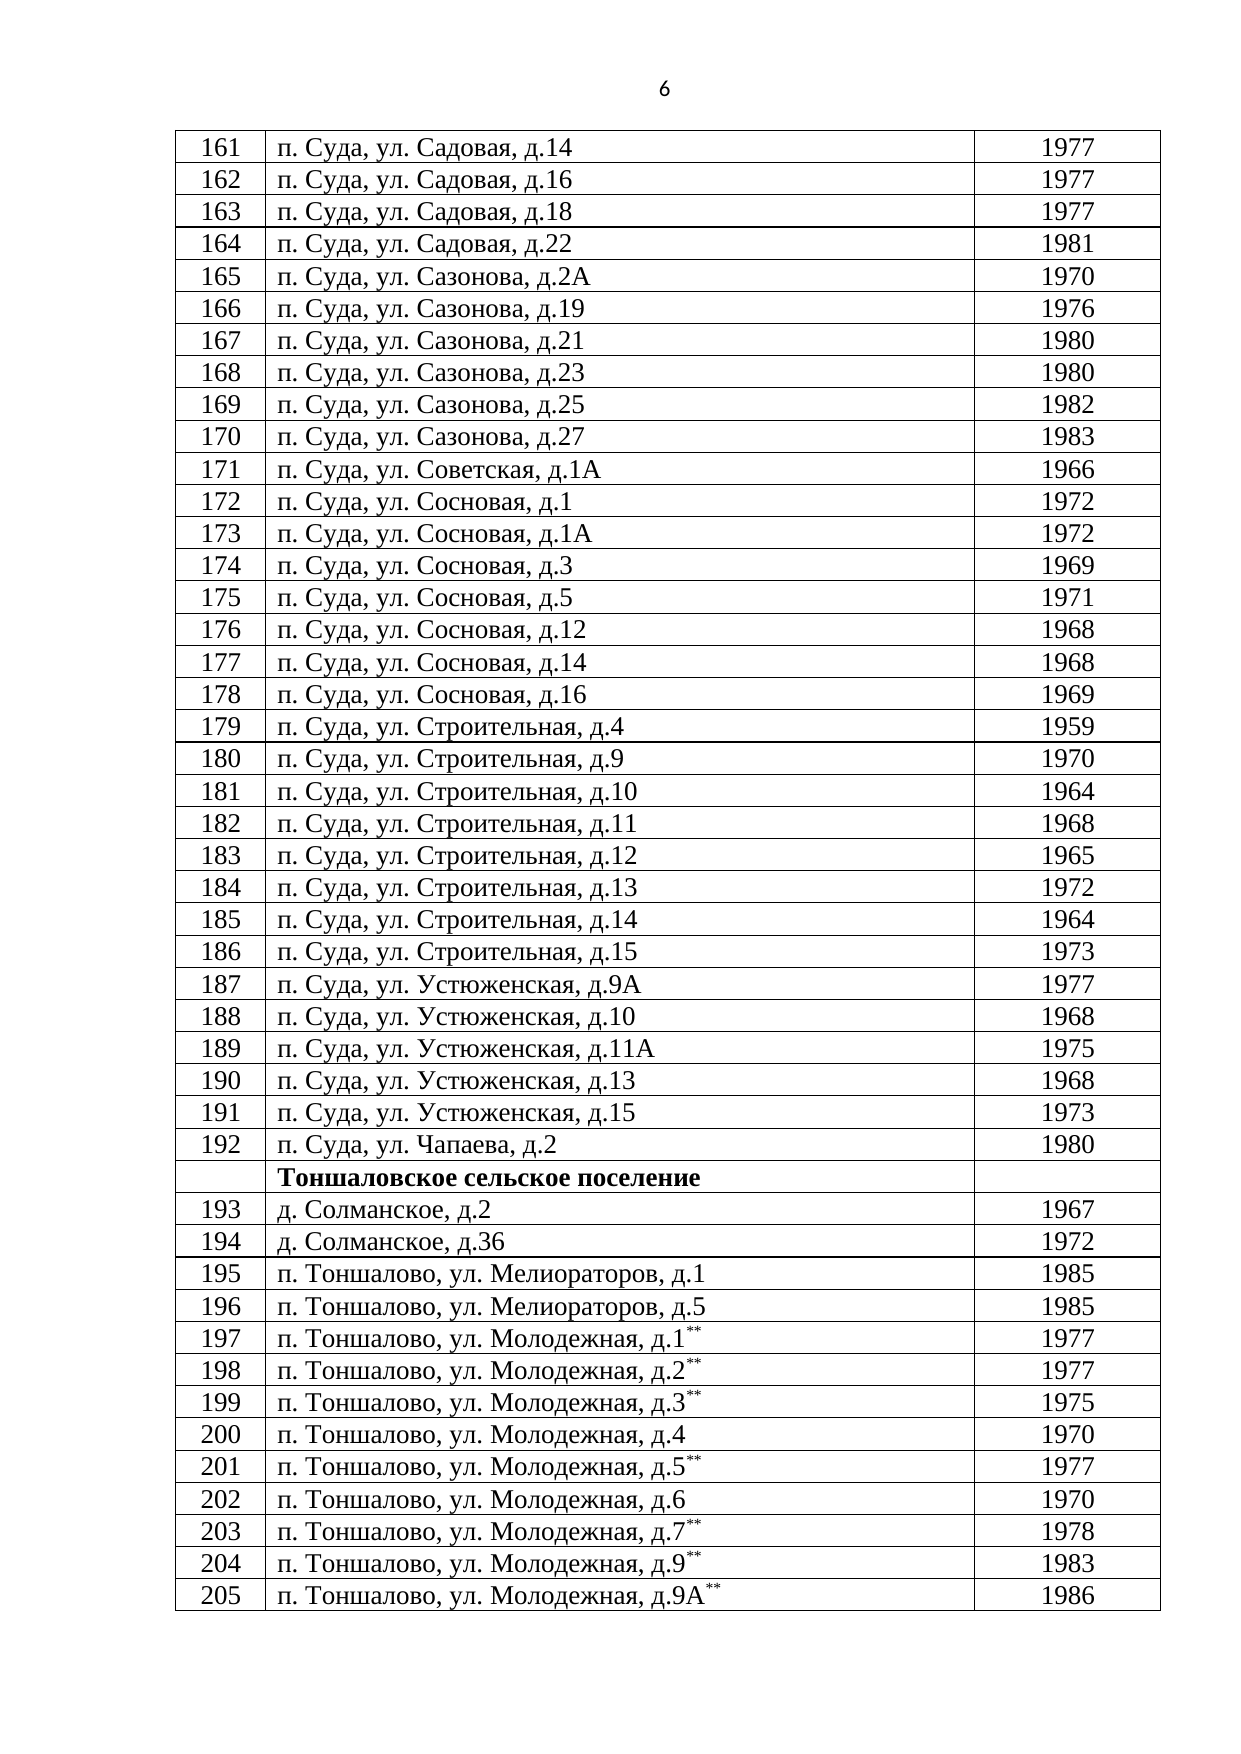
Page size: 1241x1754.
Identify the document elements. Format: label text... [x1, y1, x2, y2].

table_cell 194 [176, 1225, 265, 1256]
table_cell 192 [176, 1129, 265, 1160]
table_cell 166 [176, 292, 265, 323]
table_cell 1967 [975, 1193, 1160, 1224]
table_cell 205 [176, 1579, 265, 1610]
table_cell 196 [176, 1290, 265, 1321]
table_cell п. Тоншалово, ул. Молодежная, д.6 [266, 1483, 974, 1514]
table_cell п. Суда, ул. Устюженская, д.10 [266, 1000, 974, 1031]
table_cell 186 [176, 936, 265, 967]
table_cell п. Тоншалово, ул. Молодежная, д.5** [266, 1451, 974, 1482]
table_cell 173 [176, 517, 265, 548]
table_cell 1973 [975, 936, 1160, 967]
table_cell 1959 [975, 710, 1160, 741]
table_cell п. Суда, ул. Устюженская, д.9А [266, 968, 974, 999]
table_cell 1970 [975, 743, 1160, 773]
table_cell п. Суда, ул. Сосновая, д.16 [266, 678, 974, 709]
table_cell 1983 [975, 1547, 1160, 1578]
table_cell п. Тоншалово, ул. Молодежная, д.9А** [266, 1579, 974, 1610]
table_cell п. Суда, ул. Садовая, д.22 [266, 228, 974, 258]
table_cell 182 [176, 807, 265, 838]
table_cell 1986 [975, 1579, 1160, 1610]
table_cell 1968 [975, 1000, 1160, 1031]
table_cell п. Суда, ул. Устюженская, д.13 [266, 1064, 974, 1095]
table_cell 1965 [975, 839, 1160, 870]
table_cell 1968 [975, 1064, 1160, 1095]
table_cell 175 [176, 581, 265, 613]
table_cell п. Суда, ул. Строительная, д.4 [266, 710, 974, 741]
table_cell п. Суда, ул. Советская, д.1А [266, 453, 974, 484]
table_cell п. Суда, ул. Сазонова, д.19 [266, 292, 974, 323]
table_cell п. Суда, ул. Садовая, д.14 [266, 131, 974, 162]
table_cell п. Тоншалово, ул. Молодежная, д.3** [266, 1386, 974, 1417]
table_cell п. Суда, ул. Сосновая, д.12 [266, 614, 974, 645]
table_cell 1970 [975, 1483, 1160, 1514]
table_cell п. Тоншалово, ул. Молодежная, д.7** [266, 1515, 974, 1546]
table_cell п. Суда, ул. Строительная, д.10 [266, 775, 974, 806]
table_cell п. Суда, ул. Сосновая, д.1 [266, 485, 974, 516]
table_cell 1977 [975, 1322, 1160, 1353]
table_cell п. Тоншалово, ул. Мелиораторов, д.5 [266, 1290, 974, 1321]
table_cell 1975 [975, 1386, 1160, 1417]
table_cell п. Тоншалово, ул. Молодежная, д.4 [266, 1418, 974, 1449]
table_cell 200 [176, 1418, 265, 1449]
table_cell 1977 [975, 968, 1160, 999]
table_cell 163 [176, 195, 265, 226]
table_cell 1980 [975, 1129, 1160, 1160]
table_cell 184 [176, 871, 265, 902]
table_cell 195 [176, 1258, 265, 1288]
table_cell 183 [176, 839, 265, 870]
table_cell 165 [176, 260, 265, 291]
table_cell 161 [176, 131, 265, 162]
table_cell 1972 [975, 871, 1160, 902]
table_cell 1977 [975, 1354, 1160, 1385]
table_cell 1972 [975, 485, 1160, 516]
table_cell п. Суда, ул. Сазонова, д.21 [266, 324, 974, 355]
table_cell 1978 [975, 1515, 1160, 1546]
table_cell 171 [176, 453, 265, 484]
table_cell 198 [176, 1354, 265, 1385]
table_cell 203 [176, 1515, 265, 1546]
table_cell 1964 [975, 775, 1160, 806]
table_cell п. Суда, ул. Устюженская, д.15 [266, 1096, 974, 1128]
table_cell 190 [176, 1064, 265, 1095]
table_cell 201 [176, 1451, 265, 1482]
table_cell п. Тоншалово, ул. Молодежная, д.1** [266, 1322, 974, 1353]
table_cell 1970 [975, 260, 1160, 291]
table_cell п. Суда, ул. Сазонова, д.27 [266, 421, 974, 452]
table_cell 202 [176, 1483, 265, 1514]
table_cell п. Суда, ул. Сосновая, д.1А [266, 517, 974, 548]
table_cell [176, 1161, 265, 1192]
table_cell 1976 [975, 292, 1160, 323]
table_cell 191 [176, 1096, 265, 1128]
table_cell 188 [176, 1000, 265, 1031]
table_cell 193 [176, 1193, 265, 1224]
table_cell 1985 [975, 1258, 1160, 1288]
table_cell 1966 [975, 453, 1160, 484]
table_cell п. Суда, ул. Строительная, д.14 [266, 903, 974, 934]
table_cell 1977 [975, 1451, 1160, 1482]
table_cell Тоншаловское сельское поселение [266, 1161, 974, 1192]
table_cell п. Суда, ул. Строительная, д.13 [266, 871, 974, 902]
table_cell 1968 [975, 807, 1160, 838]
table_cell п. Тоншалово, ул. Молодежная, д.2** [266, 1354, 974, 1385]
table_cell 168 [176, 356, 265, 387]
table_cell п. Суда, ул. Сазонова, д.25 [266, 388, 974, 419]
table_cell 172 [176, 485, 265, 516]
table_cell 1971 [975, 581, 1160, 613]
table_cell п. Тоншалово, ул. Молодежная, д.9** [266, 1547, 974, 1578]
table_cell 1983 [975, 421, 1160, 452]
table_cell 197 [176, 1322, 265, 1353]
table_cell 1970 [975, 1418, 1160, 1449]
table_cell п. Суда, ул. Сосновая, д.14 [266, 646, 974, 677]
table_cell 1969 [975, 678, 1160, 709]
table_cell 178 [176, 678, 265, 709]
table_cell 1982 [975, 388, 1160, 419]
table_cell 1972 [975, 517, 1160, 548]
table_cell 1968 [975, 646, 1160, 677]
table_cell 1969 [975, 549, 1160, 580]
table_cell 185 [176, 903, 265, 934]
table_cell 176 [176, 614, 265, 645]
table_cell 1977 [975, 163, 1160, 194]
table_cell 164 [176, 228, 265, 258]
table_cell 1977 [975, 195, 1160, 226]
table_cell 1972 [975, 1225, 1160, 1256]
table_cell 1980 [975, 356, 1160, 387]
table_cell 162 [176, 163, 265, 194]
table_cell п. Тоншалово, ул. Мелиораторов, д.1 [266, 1258, 974, 1288]
table_cell п. Суда, ул. Чапаева, д.2 [266, 1129, 974, 1160]
table_cell п. Суда, ул. Строительная, д.12 [266, 839, 974, 870]
table_cell 1973 [975, 1096, 1160, 1128]
table_cell 204 [176, 1547, 265, 1578]
table_cell п. Суда, ул. Садовая, д.16 [266, 163, 974, 194]
table_cell п. Суда, ул. Сосновая, д.5 [266, 581, 974, 613]
table_cell 199 [176, 1386, 265, 1417]
table_cell п. Суда, ул. Садовая, д.18 [266, 195, 974, 226]
table_cell 1981 [975, 228, 1160, 258]
table_cell 1980 [975, 324, 1160, 355]
table_cell 169 [176, 388, 265, 419]
table_cell 181 [176, 775, 265, 806]
table_cell д. Солманское, д.36 [266, 1225, 974, 1256]
table_cell [975, 1161, 1160, 1192]
table_cell 189 [176, 1032, 265, 1063]
table_cell д. Солманское, д.2 [266, 1193, 974, 1224]
table_cell п. Суда, ул. Строительная, д.15 [266, 936, 974, 967]
table_cell 187 [176, 968, 265, 999]
table_cell 167 [176, 324, 265, 355]
table_cell п. Суда, ул. Сазонова, д.2А [266, 260, 974, 291]
table_cell п. Суда, ул. Сосновая, д.3 [266, 549, 974, 580]
table_cell 177 [176, 646, 265, 677]
table_cell 170 [176, 421, 265, 452]
table_cell 174 [176, 549, 265, 580]
table_cell 1968 [975, 614, 1160, 645]
table_cell 180 [176, 743, 265, 773]
table_cell п. Суда, ул. Устюженская, д.11А [266, 1032, 974, 1063]
table_cell 1977 [975, 131, 1160, 162]
table_cell 179 [176, 710, 265, 741]
table_cell п. Суда, ул. Сазонова, д.23 [266, 356, 974, 387]
table_cell п. Суда, ул. Строительная, д.9 [266, 743, 974, 773]
table_cell 1975 [975, 1032, 1160, 1063]
table_cell 1964 [975, 903, 1160, 934]
table_cell п. Суда, ул. Строительная, д.11 [266, 807, 974, 838]
table_cell 1985 [975, 1290, 1160, 1321]
